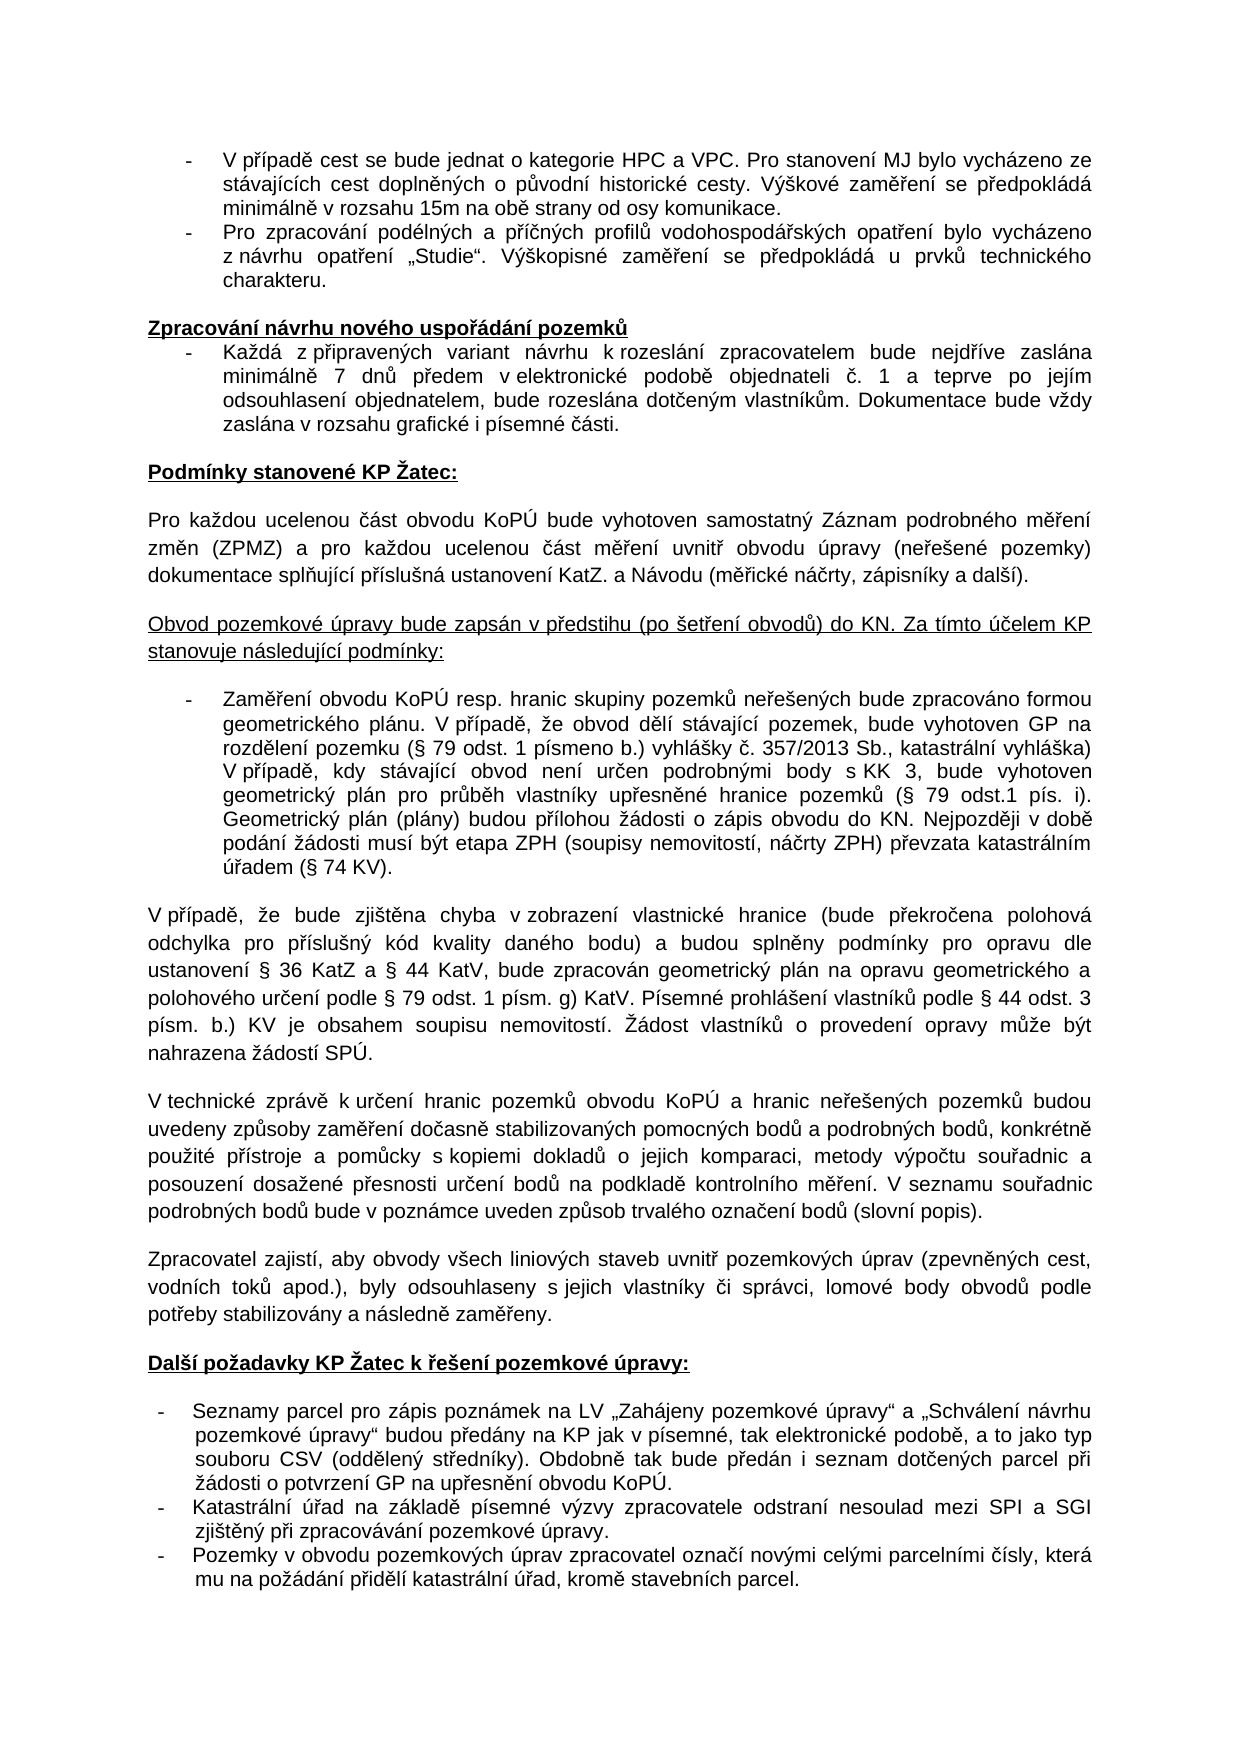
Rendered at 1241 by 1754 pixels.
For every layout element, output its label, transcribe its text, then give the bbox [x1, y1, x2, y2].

text Obvod pozemkové úpravy bude zapsán v předstihu (po šetření obvodů) do KN. Za tímto účelem KP stanovuje následující podmínky: [148, 611, 1093, 663]
text Další požadavky KP Žatec k řešení pozemkové úpravy: [148, 1351, 1093, 1374]
list Každá z připravených variant návrhu k rozeslání zpracovatelem bude nejdříve zaslána minimálně 7 dnů předem v elektronické podobě objednateli č. 1 a teprve po jejím odsouhlasení objednatelem, bude rozeslána dotčeným vlastníkům. Dokumentace bude vždy zaslána v rozsahu grafické i písemné části. [185, 340, 1093, 436]
text Pro každou ucelenou část obvodu KoPÚ bude vyhotoven samostatný Záznam podrobného měření změn (ZPMZ) a pro každou ucelenou část měření uvnitř obvodu úpravy (neřešené pozemky) dokumentace splňující příslušná ustanovení KatZ. a Návodu (měřické náčrty, zápisníky a další). [148, 508, 1093, 587]
list V případě cest se bude jednat o kategorie HPC a VPC. Pro stanovení MJ bylo vycházeno ze stávajících cest doplněných o původní historické cesty. Výškové zaměření se předpokládá minimálně v rozsahu 15m na obě strany od osy komunikace. [185, 148, 1093, 220]
list Katastrální úřad na základě písemné výzvy zpracovatele odstraní nesoulad mezi SPI a SGI zjištěný při zpracovávání pozemkové úpravy. [157, 1495, 1093, 1543]
list Pro zpracování podélných a příčných profilů vodohospodářských opatření bylo vycházeno z návrhu opatření „Studie“. Výškopisné zaměření se předpokládá u prvků technického charakteru. [185, 220, 1093, 292]
list Pozemky v obvodu pozemkových úprav zpracovatel označí novými celými parcelními čísly, která mu na požádání přidělí katastrální úřad, kromě stavebních parcel. [157, 1543, 1093, 1591]
text Podmínky stanovené KP Žatec: [148, 460, 1093, 484]
list Zaměření obvodu KoPÚ resp. hranic skupiny pozemků neřešených bude zpracováno formou geometrického plánu. V případě, že obvod dělí stávající pozemek, bude vyhotoven GP na rozdělení pozemku (§ 79 odst. 1 písmeno b.) vyhlášky č. 357/2013 Sb., katastrální vyhláška) V případě, kdy stávající obvod není určen podrobnými body s KK 3, bude vyhotoven geometrický plán pro průběh vlastníky upřesněné hranice pozemků (§ 79 odst.1 pís. i). Geometrický plán (plány) budou přílohou žádosti o zápis obvodu do KN. Nejpozději v době podání žádosti musí být etapa ZPH (soupisy nemovitostí, náčrty ZPH) převzata katastrálním úřadem (§ 74 KV). [185, 687, 1093, 879]
text V technické zprávě k určení hranic pozemků obvodu KoPÚ a hranic neřešených pozemků budou uvedeny způsoby zaměření dočasně stabilizovaných pomocných bodů a podrobných bodů, konkrétně použité přístroje a pomůcky s kopiemi dokladů o jejich komparaci, metody výpočtu souřadnic a posouzení dosažené přesnosti určení bodů na podkladě kontrolního měření. V seznamu souřadnic podrobných bodů bude v poznámce uveden způsob trvalého označení bodů (slovní popis). [148, 1089, 1093, 1223]
text Zpracovatel zajistí, aby obvody všech liniových staveb uvnitř pozemkových úprav (zpevněných cest, vodních toků apod.), byly odsouhlaseny s jejich vlastníky či správci, lomové body obvodů podle potřeby stabilizovány a následně zaměřeny. [148, 1247, 1093, 1326]
list Seznamy parcel pro zápis poznámek na LV „Zahájeny pozemkové úpravy“ a „Schválení návrhu pozemkové úpravy“ budou předány na KP jak v písemné, tak elektronické podobě, a to jako typ souboru CSV (oddělený středníky). Obdobně tak bude předán i seznam dotčených parcel při žádosti o potvrzení GP na upřesnění obvodu KoPÚ. [157, 1399, 1093, 1495]
text Zpracování návrhu nového uspořádání pozemků [148, 316, 1093, 340]
text V případě, že bude zjištěna chyba v zobrazení vlastnické hranice (bude překročena polohová odchylka pro příslušný kód kvality daného bodu) a budou splněny podmínky pro opravu dle ustanovení § 36 KatZ a § 44 KatV, bude zpracován geometrický plán na opravu geometrického a polohového určení podle § 79 odst. 1 písm. g) KatV. Písemné prohlášení vlastníků podle § 44 odst. 3 písm. b.) KV je obsahem soupisu nemovitostí. Žádost vlastníků o provedení opravy může být nahrazena žádostí SPÚ. [148, 903, 1093, 1064]
